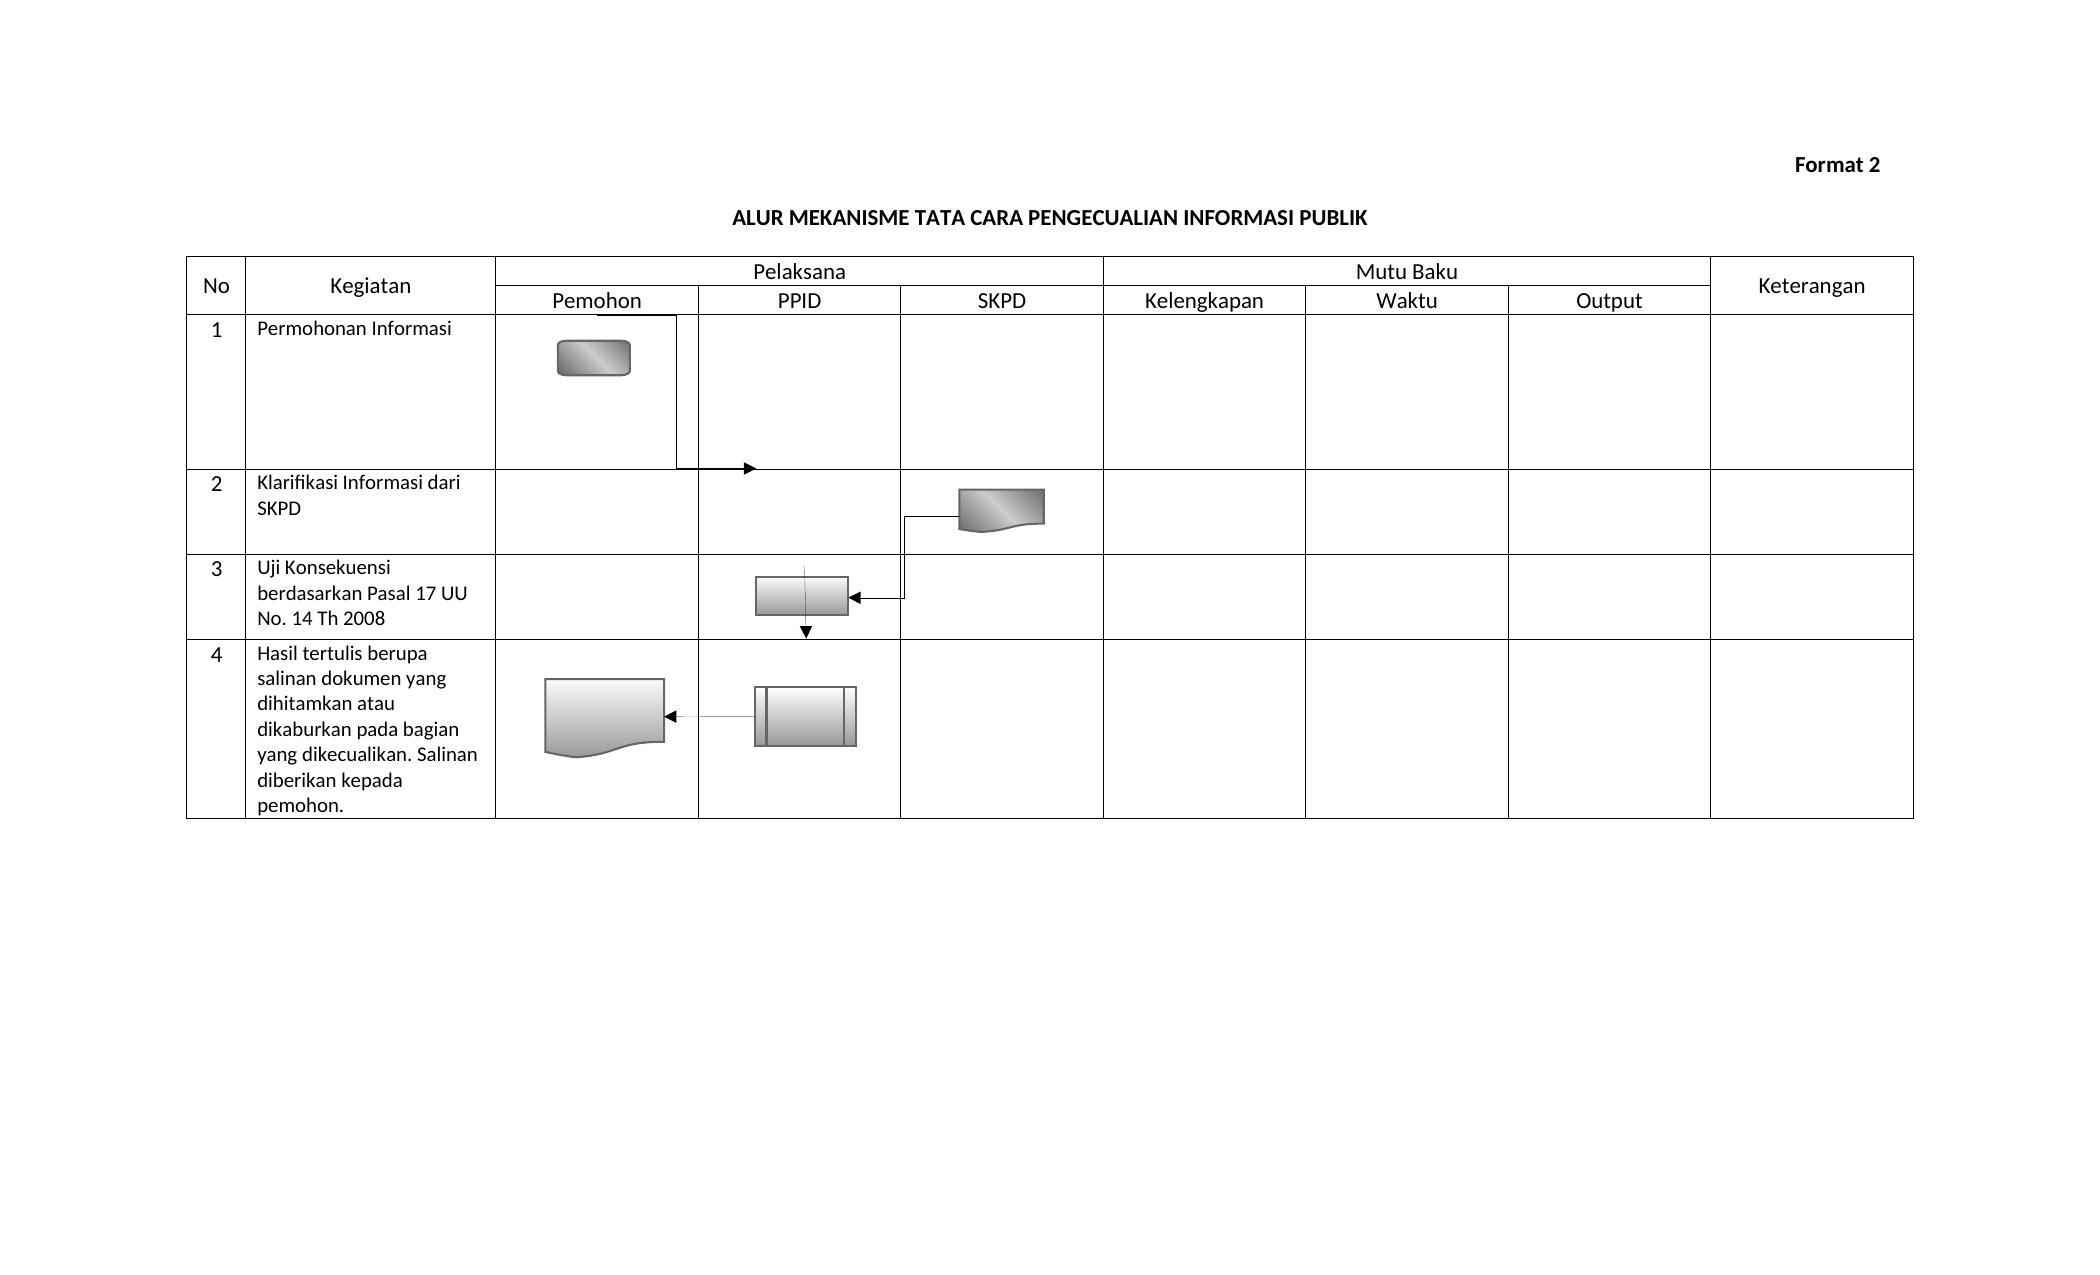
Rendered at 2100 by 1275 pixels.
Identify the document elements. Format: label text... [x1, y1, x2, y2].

table_cell [901, 640, 1103, 818]
table_cell [1711, 470, 1913, 553]
table_cell 1 [187, 315, 245, 468]
table_cell 4 [187, 640, 245, 818]
table_cell [1306, 640, 1508, 818]
table_cell [699, 640, 900, 818]
table_cell Kelengkapan [1104, 286, 1305, 314]
table_cell [1509, 470, 1710, 553]
table_cell Waktu [1306, 286, 1508, 314]
table_cell [1509, 555, 1710, 639]
table_header Mutu Baku [1104, 257, 1710, 285]
table_cell PPID [699, 286, 900, 314]
table_header Keterangan [1711, 257, 1913, 314]
table_cell 2 [187, 470, 245, 553]
table_cell Klarifikasi Informasi dari SKPD [246, 470, 495, 553]
table_cell [901, 555, 1103, 639]
table_cell [1711, 555, 1913, 639]
table_cell [1306, 315, 1508, 468]
table_cell [1104, 470, 1305, 553]
text Format 2 [1650, 150, 1950, 178]
table_cell [677, 315, 698, 468]
table_cell Output [1509, 286, 1710, 314]
table_cell [1306, 555, 1508, 639]
table_cell [1509, 640, 1710, 818]
table_cell [496, 315, 676, 468]
table_cell [1104, 555, 1305, 639]
table_cell [699, 470, 900, 553]
table_cell [496, 470, 698, 553]
table_cell [1711, 640, 1913, 818]
table_cell Uji Konsekuensi berdasarkan Pasal 17 UU No. 14 Th 2008 [246, 555, 495, 639]
text ALUR MEKANISME TATA CARA PENGECUALIAN INFORMASI PUBLIK [150, 203, 1950, 231]
table_cell [1306, 470, 1508, 553]
table_cell [901, 470, 1103, 553]
table_cell [496, 640, 698, 818]
table_cell [699, 315, 900, 468]
table_cell SKPD [901, 286, 1103, 314]
table_header Kegiatan [246, 257, 495, 314]
table_cell [901, 315, 1103, 468]
table_cell [496, 555, 698, 639]
table_cell [1711, 315, 1913, 468]
table_header No [187, 257, 245, 314]
table_cell Hasil tertulis berupa salinan dokumen yang dihitamkan atau dikaburkan pada bagian yang dikecualikan. Salinan diberikan kepada pemohon. [246, 640, 495, 818]
table_cell 3 [187, 555, 245, 639]
table_cell [1104, 315, 1305, 468]
table_cell Pemohon [496, 286, 698, 314]
table_cell [1104, 640, 1305, 818]
table_cell [1509, 315, 1710, 468]
table_header Pelaksana [496, 257, 1103, 285]
table_cell [699, 555, 900, 639]
table_cell Permohonan Informasi [246, 315, 495, 468]
